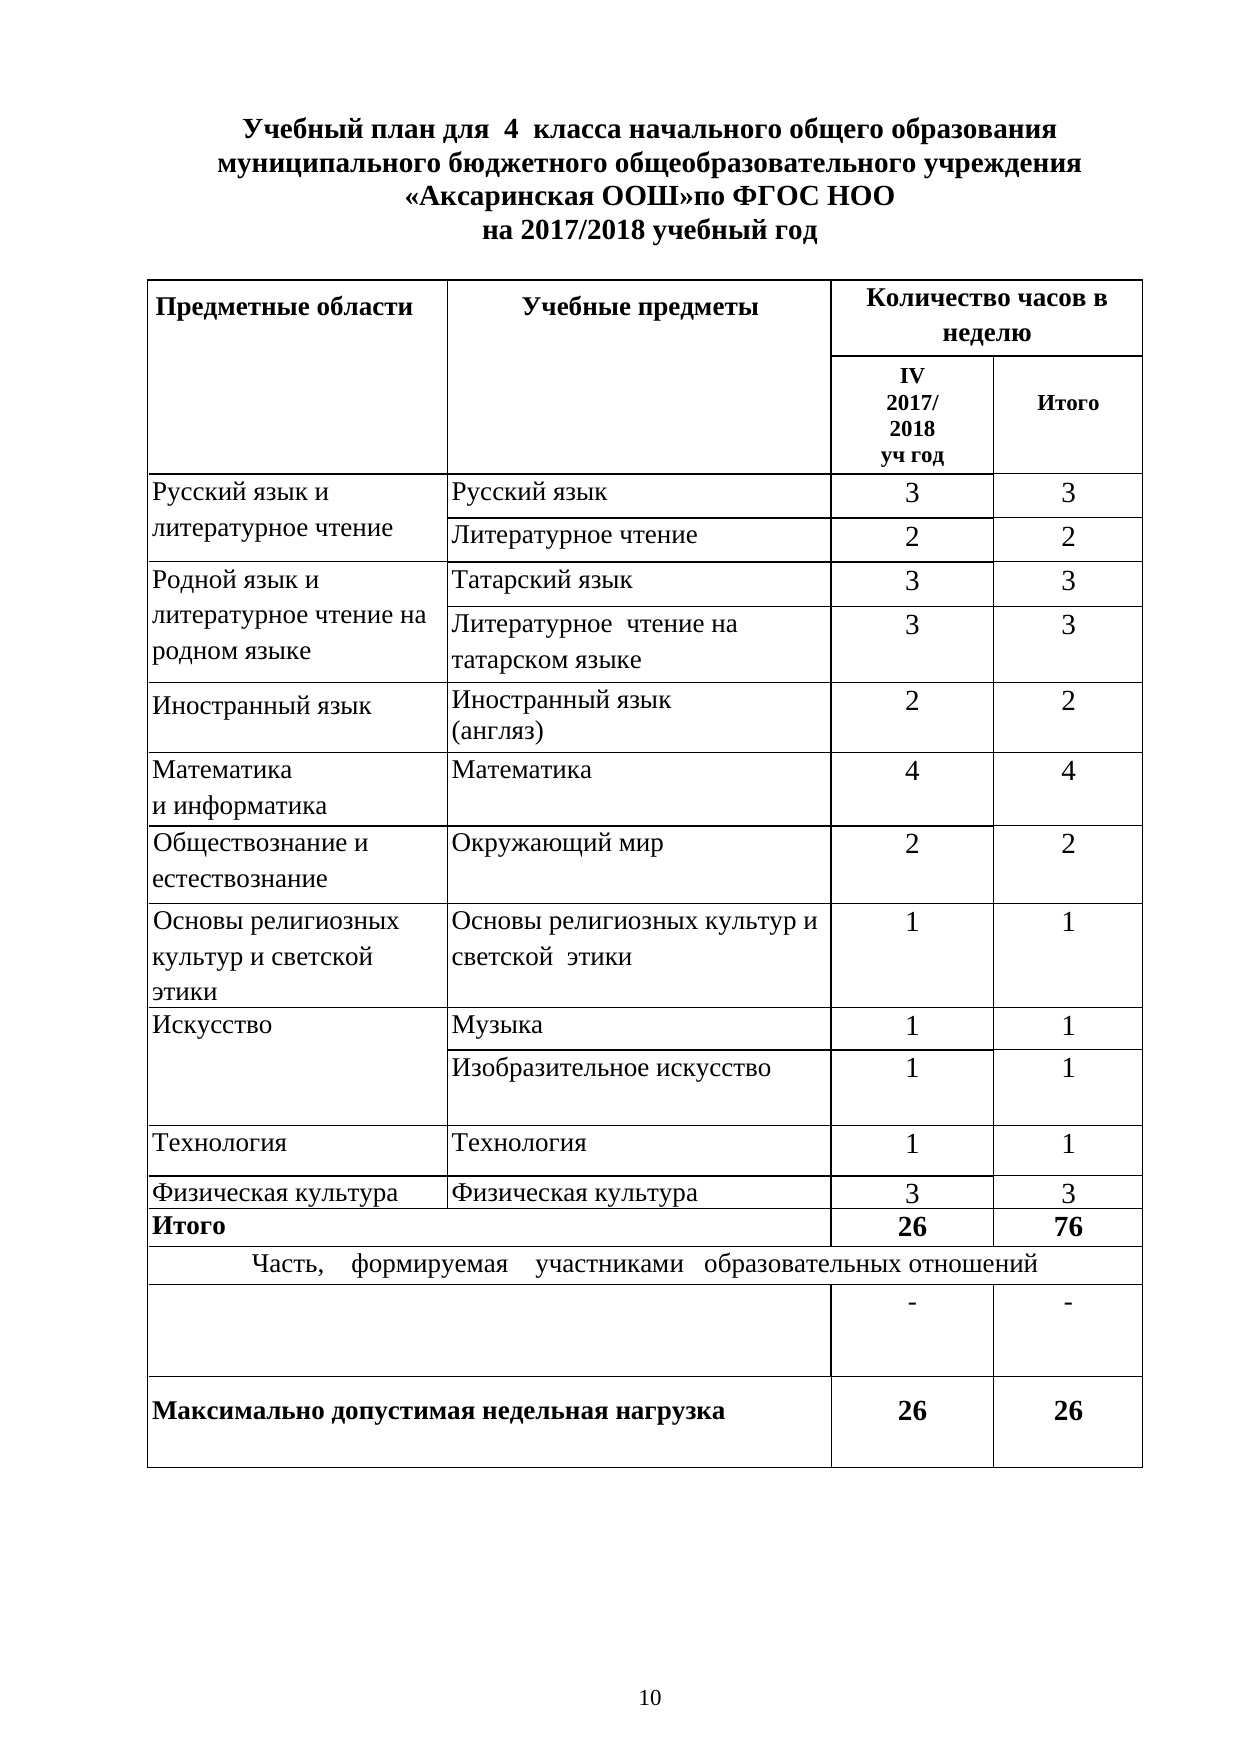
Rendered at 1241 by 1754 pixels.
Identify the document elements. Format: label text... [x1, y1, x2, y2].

table_cell [148, 1049, 447, 1125]
table_cell Итого [148, 1209, 830, 1246]
table_cell - [832, 1285, 993, 1376]
table_cell 2 [994, 826, 1142, 902]
table_cell Родной язык и литературное чтение на родном языке [148, 562, 447, 682]
table_cell Физическая культура [448, 1177, 830, 1208]
table_cell Литературное чтение на татарском языке [448, 607, 830, 682]
table_cell Иностранный язык (англяз) [448, 683, 830, 752]
table_cell IV 2017/ 2018 уч год [832, 357, 993, 473]
table_cell Искусство [148, 1008, 447, 1049]
table_cell 3 [832, 1177, 993, 1208]
table_cell Изобразительное искусство [448, 1051, 830, 1125]
table_cell 2 [994, 518, 1142, 561]
table_cell 1 [994, 1008, 1142, 1049]
table_header Учебные предметы [448, 281, 830, 355]
table_cell Основы религиозных культур и светской этики [448, 904, 830, 1007]
table_cell Русский язык [448, 475, 830, 517]
table_cell Литературное чтение [448, 519, 830, 561]
table_cell 2 [832, 827, 993, 902]
table_cell Итого [994, 357, 1142, 473]
table_cell 3 [994, 474, 1142, 517]
text муниципального бюджетного общеобразовательного учреждения «Аксаринская ООШ»по ФГОС НОО [148, 145, 1152, 212]
table_cell 2 [994, 683, 1142, 752]
table_cell 1 [832, 1008, 993, 1049]
table_cell 3 [994, 1176, 1142, 1208]
table_cell [148, 1285, 152, 1376]
table_cell - [994, 1285, 1142, 1376]
table_cell 3 [832, 563, 993, 606]
table_cell Технология [448, 1126, 830, 1175]
table_cell Обществознание и естествознание [148, 826, 447, 902]
table_cell Основы религиозных культур и светской этики [148, 904, 447, 1007]
table_cell Окружающий мир [448, 827, 830, 902]
table_cell 3 [994, 562, 1142, 606]
text на 2017/2018 учебный год [148, 212, 1152, 246]
table_cell 4 [832, 753, 993, 825]
table_cell [148, 355, 447, 473]
table_cell Русский язык и литературное чтение [148, 474, 447, 561]
table_cell Татарский язык [448, 563, 830, 606]
table_cell Физическая культура [148, 1176, 447, 1208]
table_cell Математика [448, 753, 830, 825]
table_cell 76 [994, 1209, 1142, 1246]
table_cell 3 [832, 475, 993, 517]
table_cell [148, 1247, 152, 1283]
table_cell 2 [832, 683, 993, 752]
table_cell 4 [994, 753, 1142, 825]
table_cell 3 [994, 607, 1142, 682]
text Учебный план для 4 класса начального общего образования [148, 111, 1152, 145]
table_cell 1 [832, 1051, 993, 1125]
table_cell Максимально допустимая недельная нагрузка [148, 1377, 831, 1467]
table_cell 1 [832, 904, 993, 1007]
table_cell 1 [994, 904, 1142, 1007]
table_cell 1 [994, 1126, 1142, 1175]
table_cell 26 [832, 1377, 993, 1467]
table_cell Технология [148, 1126, 447, 1175]
table_cell 2 [832, 519, 993, 561]
table_cell 26 [994, 1377, 1142, 1467]
table_cell Музыка [448, 1008, 830, 1049]
table_cell 1 [994, 1050, 1142, 1125]
table_cell 3 [832, 607, 993, 682]
table_cell 1 [832, 1126, 993, 1175]
table_cell 26 [832, 1209, 993, 1246]
table_cell Иностранный язык [148, 683, 447, 752]
table_header Предметные области [148, 281, 447, 355]
table_cell Математика и информатика [148, 753, 447, 825]
table_cell [448, 355, 830, 473]
table_header Количество часов в неделю [832, 281, 1142, 355]
